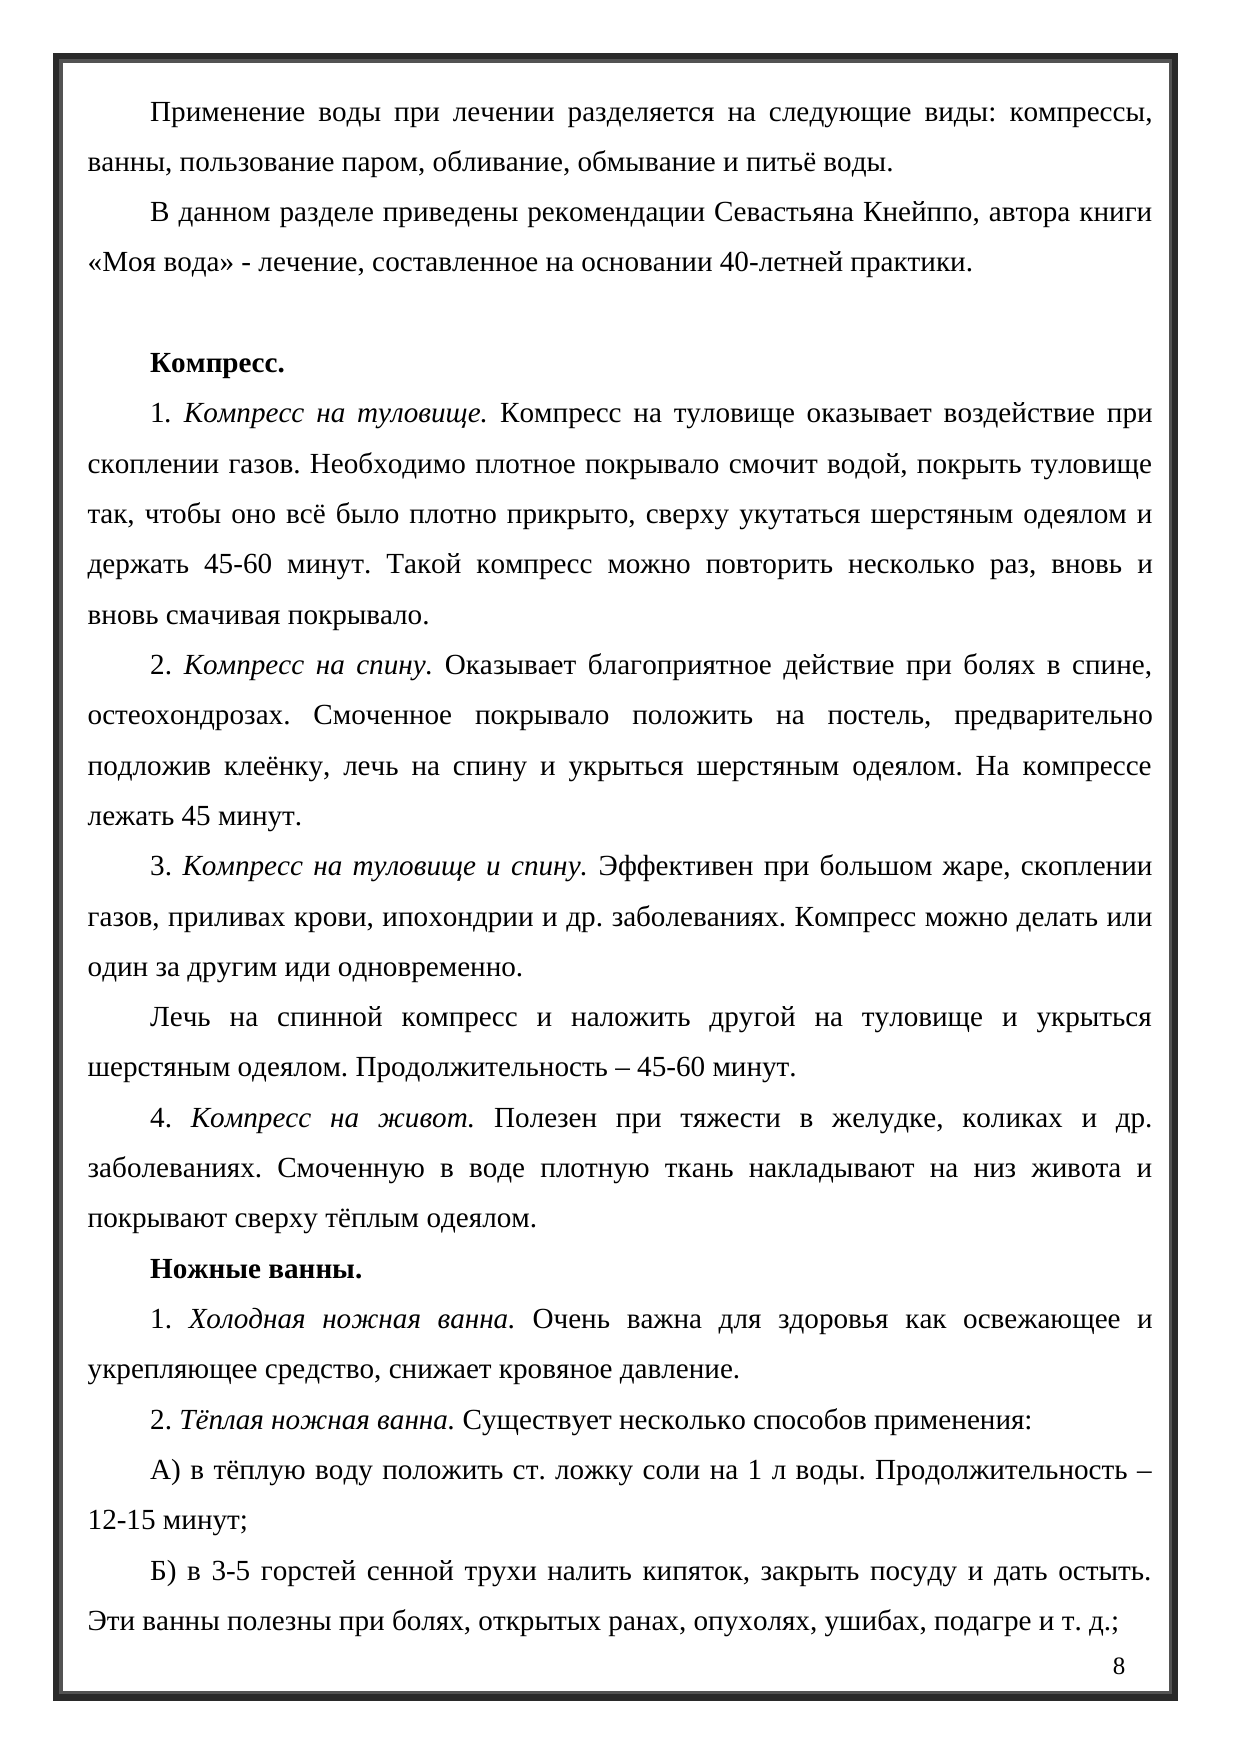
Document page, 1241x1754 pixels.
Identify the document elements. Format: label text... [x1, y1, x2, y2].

text Б) в 3-5 горстей сенной трухи налить кипяток, закрыть посуду и дать остыть. Эти ванны полезны при болях, открытых ранах, опухолях, ушибах, подагре и т. д.; [87, 1553, 1153, 1637]
text А) в тёплую воду положить ст. ложку соли на воды. Продолжительность – 12-15 минут; [87, 1452, 1153, 1536]
text Применение воды при лечении разделяется на следующие виды: компрессы, ванны, пользование паром, обливание, обмывание и питьё воды. [87, 94, 1153, 177]
text 1. Холодная ножная ванна. Очень важна для здоровья как освежающее и укрепляющее средство, снижает кровяное давление. [87, 1301, 1153, 1385]
text В данном разделе приведены рекомендации Севастьяна Кнейппо, автора книги «Моя вода» - лечение, составленное на основании 40-летней практики. [87, 194, 1153, 278]
text 4. Компресс на живот. Полезен при тяжести в желудке, коликах и др. заболеваниях. Смоченную в воде плотную ткань накладывают на низ живота и покрывают сверху тёплым одеялом. [87, 1100, 1153, 1234]
text 2. Компресс на спину. Оказывает благоприятное действие при болях в спине, остеохондрозах. Смоченное покрывало положить на постель, предварительно подложив клеёнку, лечь на спину и укрыться шерстяным одеялом. На компрессе лежать 45 минут. [87, 647, 1153, 832]
text 2. Тёплая ножная ванна. Существует несколько способов применения: [87, 1402, 1153, 1435]
text 3. Компресс на туловище и спину. Эффективен при большом жаре, скоплении газов, приливах крови, ипохондрии и др. заболеваниях. Компресс можно делать или один за другим иди одновременно. [87, 848, 1153, 982]
text 1. Компресс на туловище. Компресс на туловище оказывает воздействие при скоплении газов. Необходимо плотное покрывало смочит водой, покрыть туловище так, чтобы оно всё было плотно прикрыто, сверху укутаться шерстяным одеялом и держать 45-60 минут. Такой компресс можно повторить несколько раз, вновь и вновь смачивая покрывало. [87, 396, 1153, 630]
text Ножные ванны. [87, 1251, 1153, 1284]
text Компресс. [87, 345, 1153, 379]
text Лечь на спинной компресс и наложить другой на туловище и укрыться шерстяным одеялом. Продолжительность – 45-60 минут. [87, 999, 1153, 1083]
